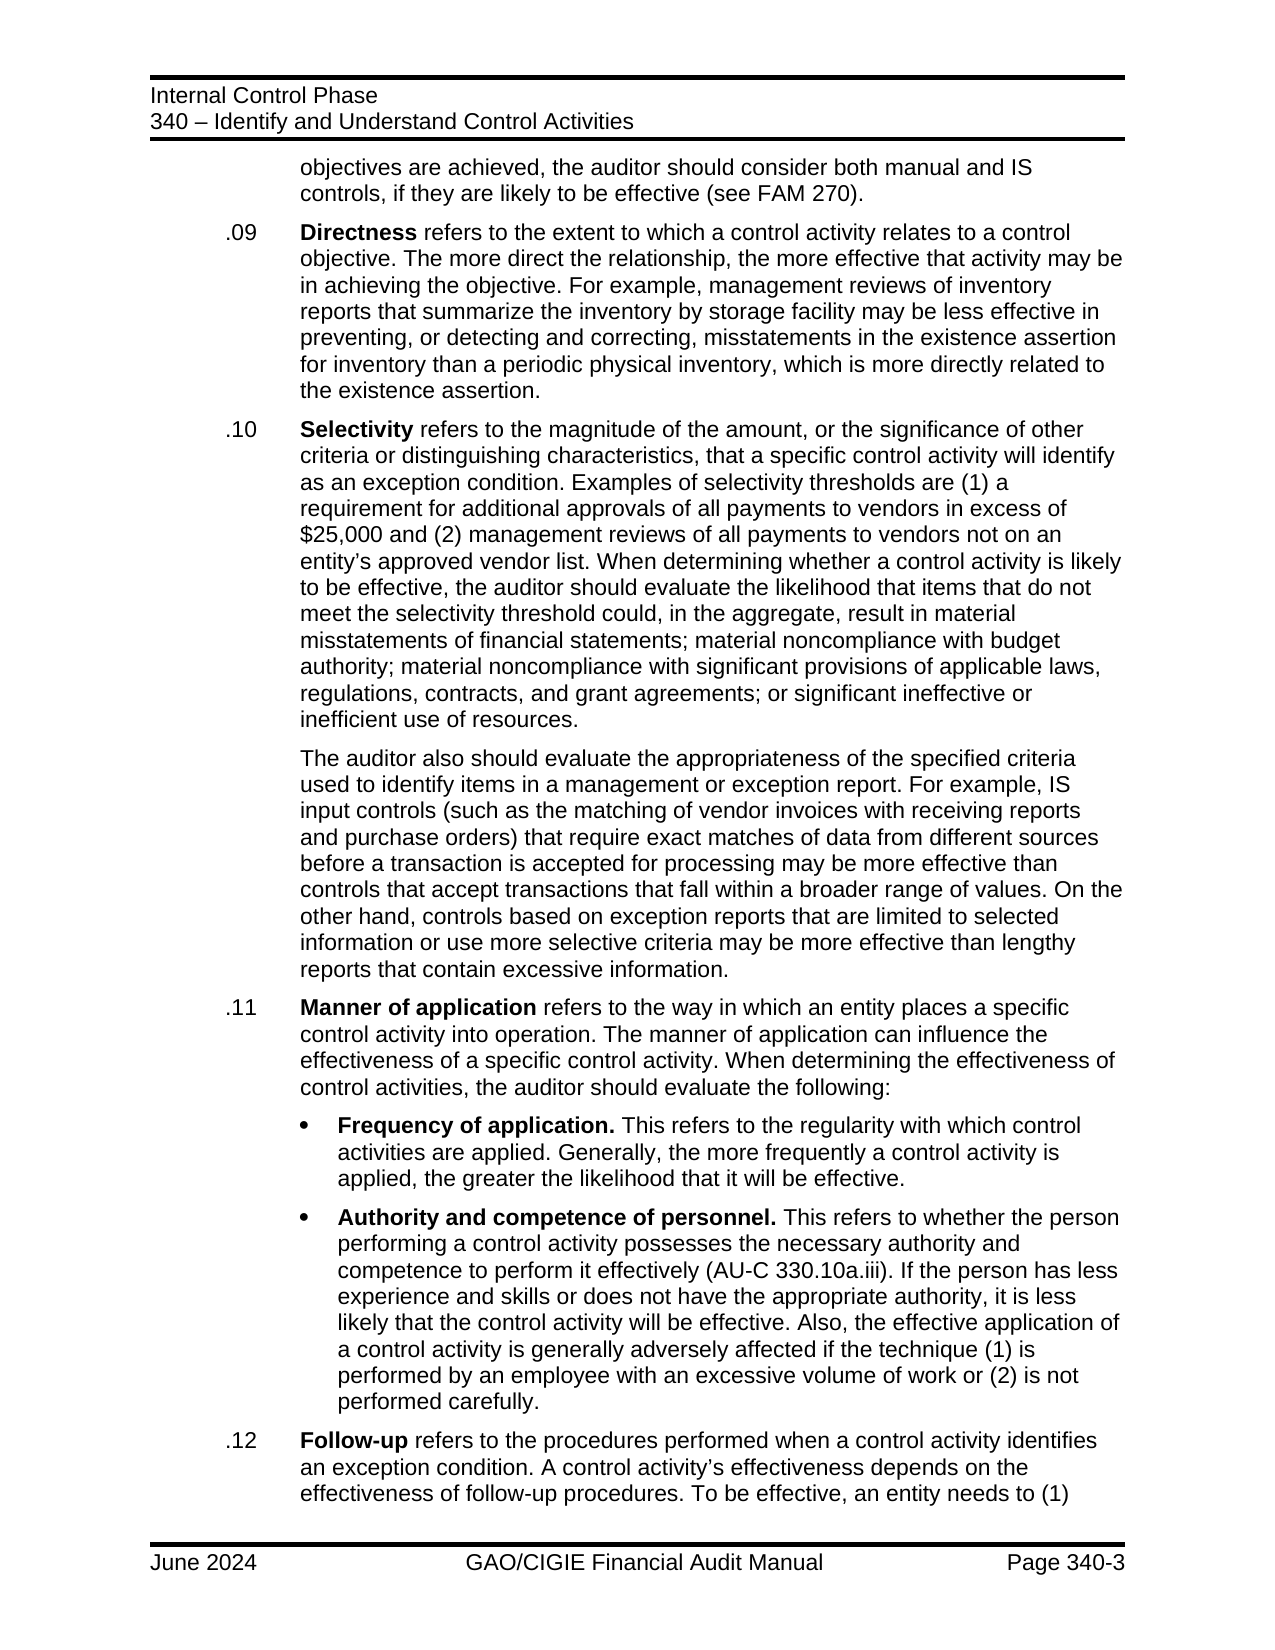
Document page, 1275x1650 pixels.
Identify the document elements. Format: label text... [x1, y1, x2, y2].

text The auditor also should evaluate the appropriateness of the specified criteria used to identify items in a management or exception report. For example, IS input controls (such as the matching of vendor invoices with receiving reports and purchase orders) that require exact matches of data from different sources before a transaction is accepted for processing may be more effective than controls that accept transactions that fall within a broader range of values. On the other hand, controls based on exception reports that are limited to selected information or use more selective criteria may be more effective than lengthy reports that contain excessive information. [300, 745, 1125, 982]
text Directness refers to the extent to which a control activity relates to a control objective. The more direct the relationship, the more effective that activity may be in achieving the objective. For example, management reviews of inventory reports that summarize the inventory by storage facility may be less effective in preventing, or detecting and correcting, misstatements in the existence assertion for inventory than a periodic physical inventory, which is more directly related to the existence assertion. [225, 219, 1125, 403]
list Frequency of application. This refers to the regularity with which control activities are applied. Generally, the more frequently a control activity is applied, the greater the likelihood that it will be effective. [300, 1112, 1125, 1191]
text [225, 154, 1125, 206]
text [225, 1427, 1125, 1506]
text Selectivity refers to the magnitude of the amount, or the significance of other criteria or distinguishing characteristics, that a specific control activity will identify as an exception condition. Examples of selectivity thresholds are (1) a requirement for additional approvals of all payments to vendors in excess of $25,000 and (2) management reviews of all payments to vendors not on an entity’s approved vendor list. When determining whether a control activity is likely to be effective, the auditor should evaluate the likelihood that items that do not meet the selectivity threshold could, in the aggregate, result in material misstatements of financial statements; material noncompliance with budget authority; material noncompliance with significant provisions of applicable laws, regulations, contracts, and grant agreements; or significant ineffective or inefficient use of resources. [225, 416, 1125, 732]
list Authority and competence of personnel. This refers to whether the person performing a control activity possesses the necessary authority and competence to perform it effectively (AU-C 330.10a.iii). If the person has less experience and skills or does not have the appropriate authority, it is less likely that the control activity will be effective. Also, the effective application of a control activity is generally adversely affected if the technique (1) is performed by an employee with an excessive volume of work or (2) is not performed carefully. [300, 1204, 1125, 1415]
text Manner of application refers to the way in which an entity places a specific control activity into operation. The manner of application can influence the effectiveness of a specific control activity. When determining the effectiveness of control activities, the auditor should evaluate the following: [225, 994, 1125, 1100]
